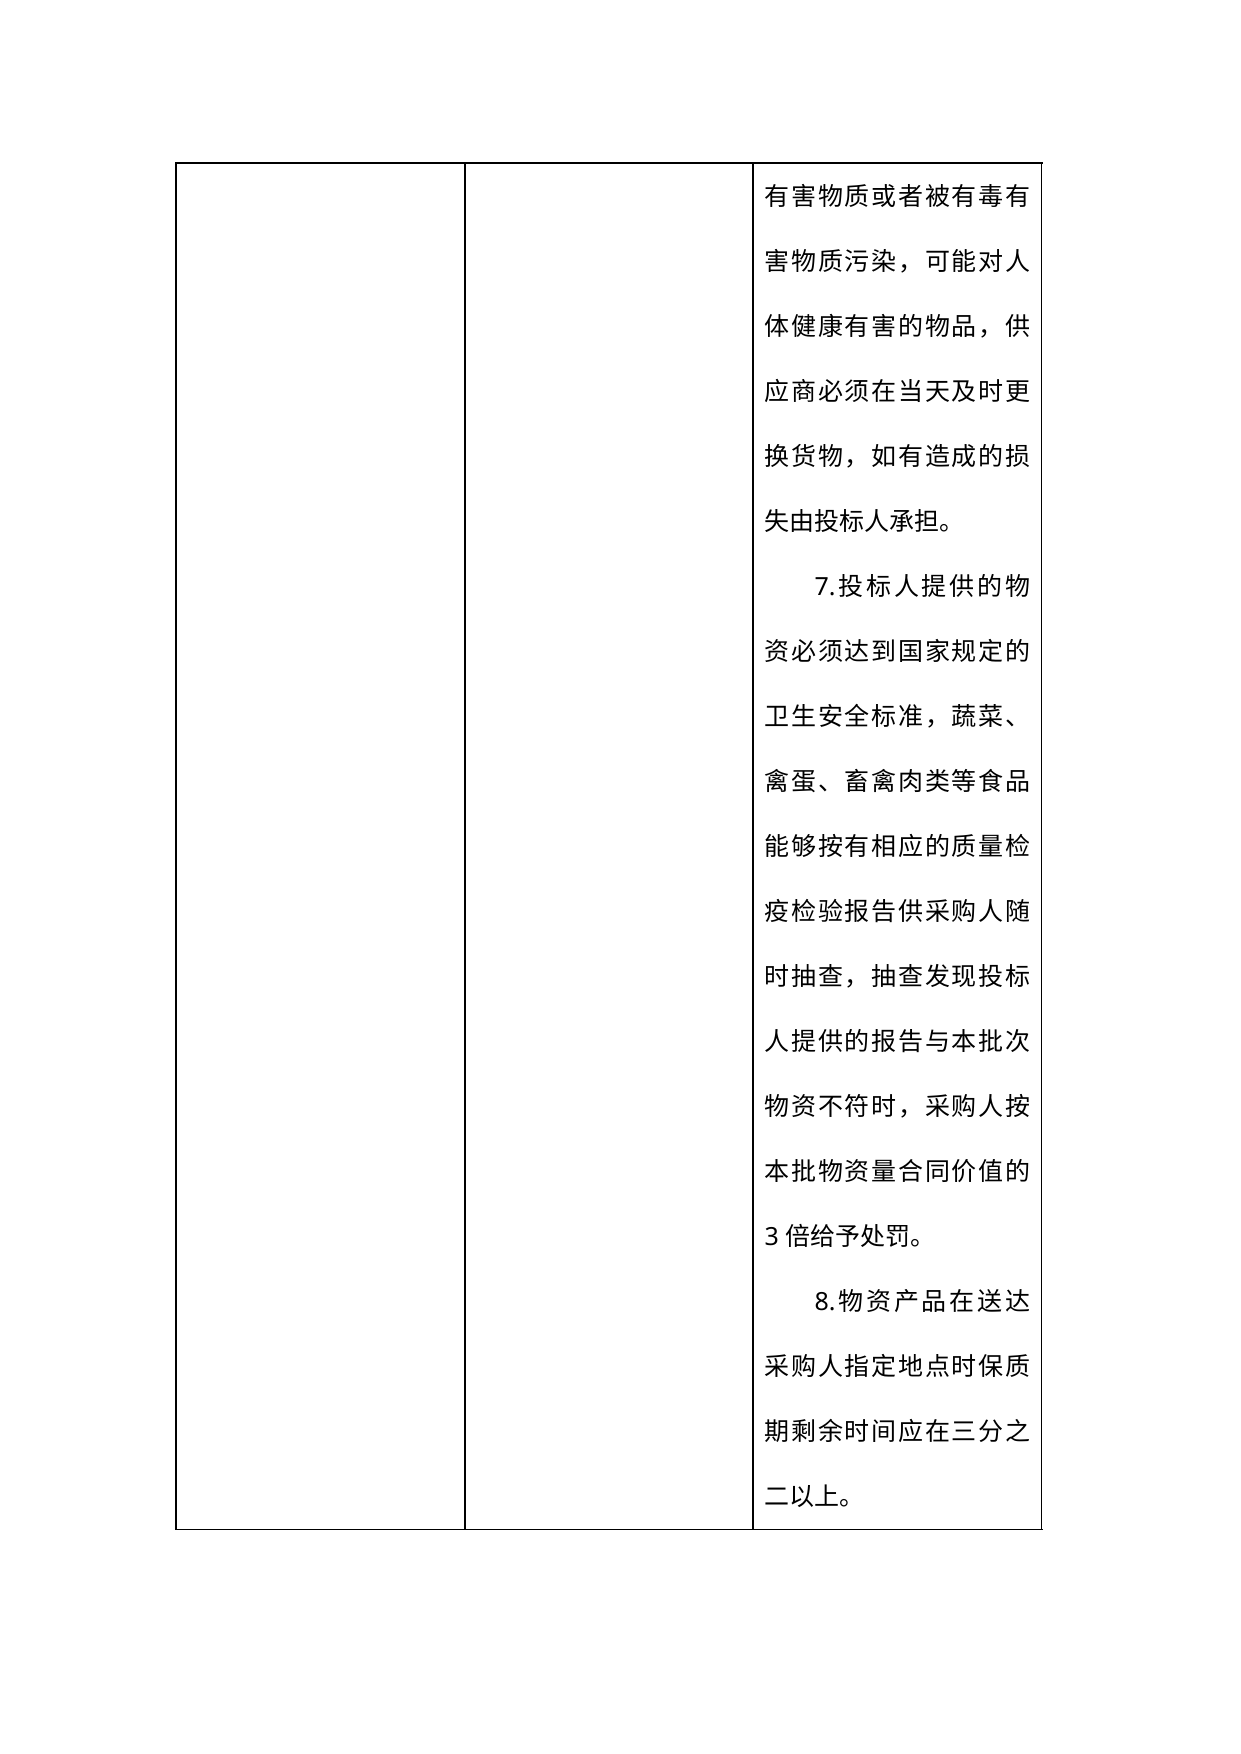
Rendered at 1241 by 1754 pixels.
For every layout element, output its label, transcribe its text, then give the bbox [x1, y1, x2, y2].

table_cell [466, 164, 752, 1528]
table_cell 1 [177, 164, 464, 1528]
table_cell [754, 164, 1041, 1528]
